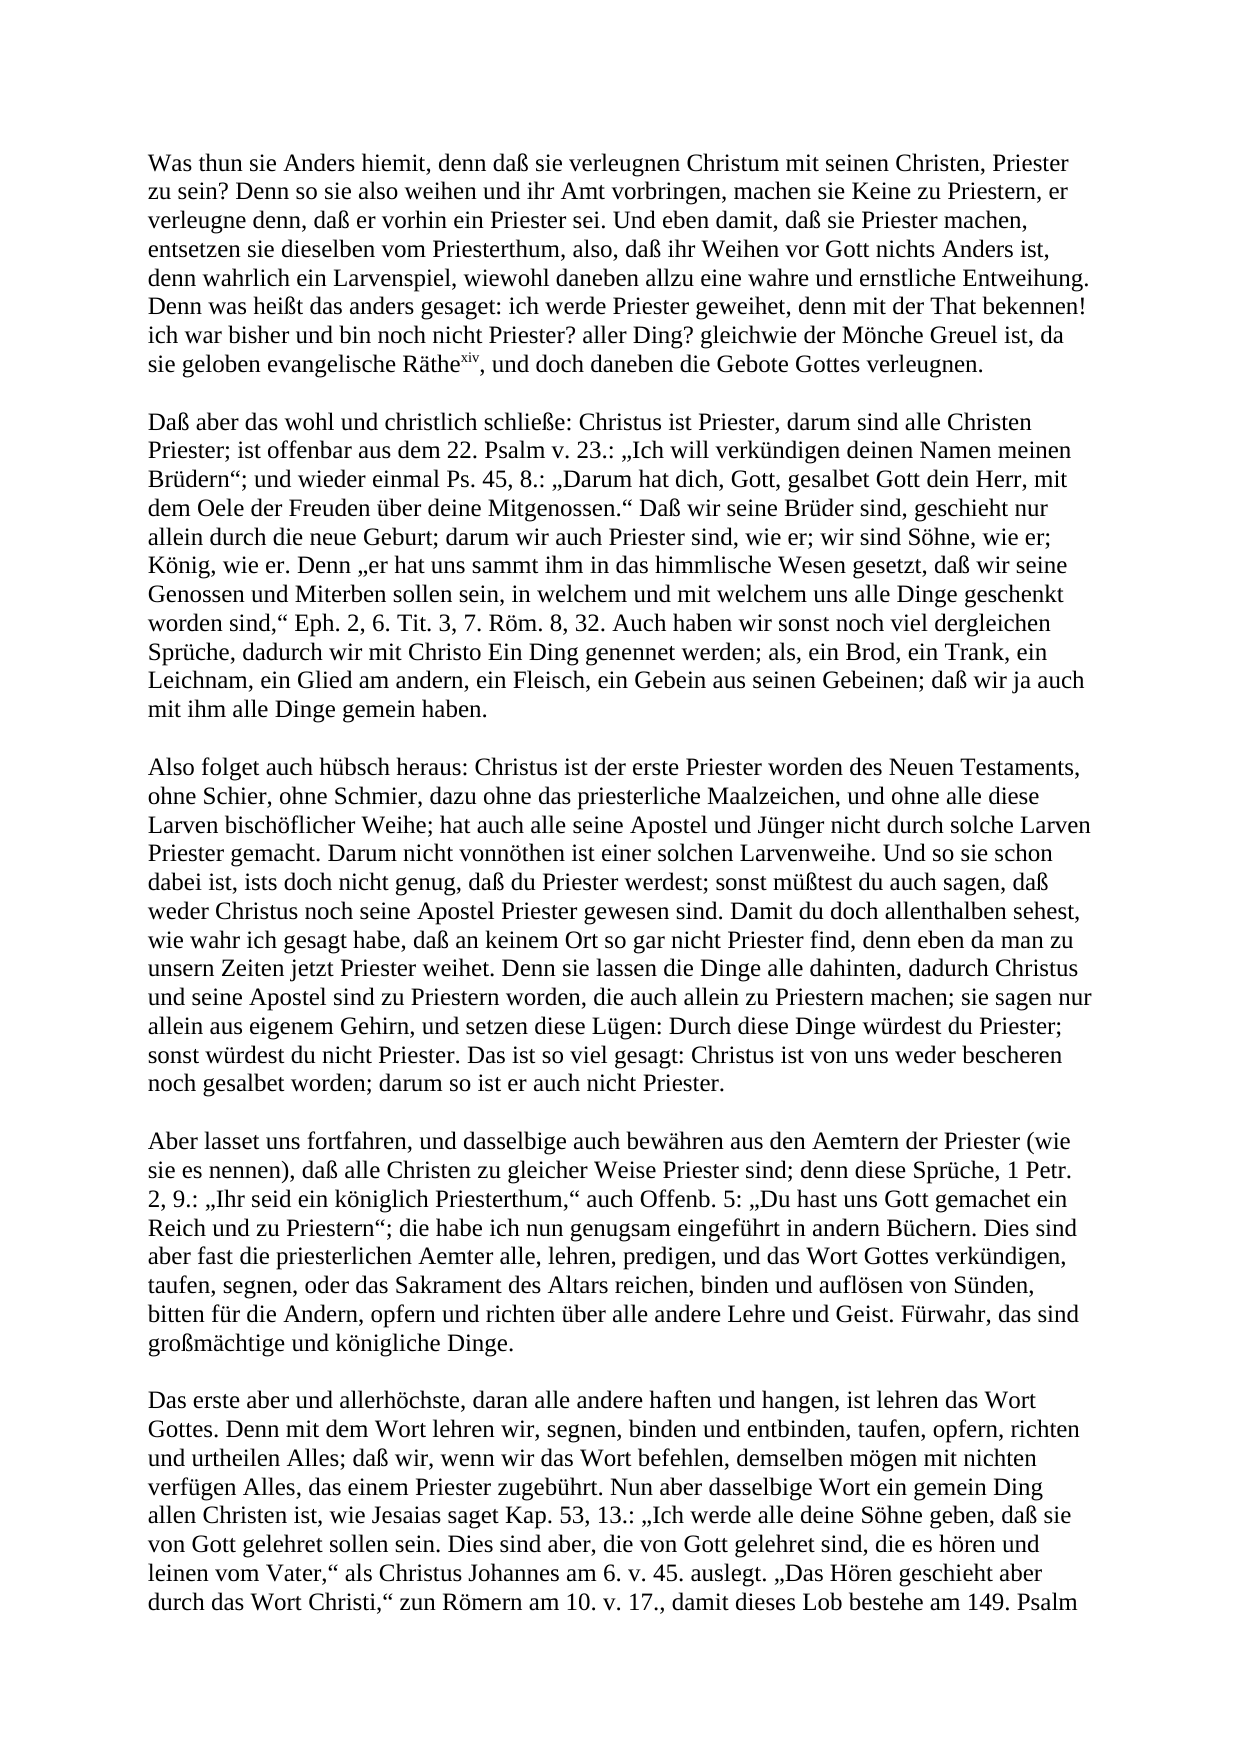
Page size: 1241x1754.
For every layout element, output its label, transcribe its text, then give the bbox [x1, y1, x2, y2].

text Daß aber das wohl und christlich schließe: Christus ist Priester, darum sind alle Christen Priester; ist offenbar aus dem 22. Psalm v. 23.: „Ich will verkündigen deinen Namen meinen Brüdern“; und wieder einmal Ps. 45, 8.: „Darum hat dich, Gott, gesalbet Gott dein Herr, mit dem Oele der Freuden über deine Mitgenossen.“ Daß wir seine Brüder sind, geschieht nur allein durch die neue Geburt; darum wir auch Priester sind, wie er; wir sind Söhne, wie er; König, wie er. Denn „er hat uns sammt ihm in das himmlische Wesen gesetzt, daß wir seine Genossen und Miterben sollen sein, in welchem und mit welchem uns alle Dinge geschenkt worden sind,“ Eph. 2, 6. Tit. 3, 7. Röm. 8, 32. Auch haben wir sonst noch viel dergleichen Sprüche, dadurch wir mit Christo Ein Ding genennet werden; als, ein Brod, ein Trank, ein Leichnam, ein Glied am andern, ein Fleisch, ein Gebein aus seinen Gebeinen; daß wir ja auch mit ihm alle Dinge gemein haben. [148, 407, 1093, 723]
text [148, 1386, 1093, 1616]
text Also folget auch hübsch heraus: Christus ist der erste Priester worden des Neuen Testaments, ohne Schier, ohne Schmier, dazu ohne das priesterliche Maalzeichen, und ohne alle diese Larven bischöflicher Weihe; hat auch alle seine Apostel und Jünger nicht durch solche Larven Priester gemacht. Darum nicht vonnöthen ist einer solchen Larvenweihe. Und so sie schon dabei ist, ists doch nicht genug, daß du Priester werdest; sonst müßtest du auch sagen, daß weder Christus noch seine Apostel Priester gewesen sind. Damit du doch allenthalben sehest, wie wahr ich gesagt habe, daß an keinem Ort so gar nicht Priester find, denn eben da man zu unsern Zeiten jetzt Priester weihet. Denn sie lassen die Dinge alle dahinten, dadurch Christus und seine Apostel sind zu Priestern worden, die auch allein zu Priestern machen; sie sagen nur allein aus eigenem Gehirn, und setzen diese Lügen: Durch diese Dinge würdest du Priester; sonst würdest du nicht Priester. Das ist so viel gesagt: Christus ist von uns weder bescheren noch gesalbet worden; darum so ist er auch nicht Priester. [148, 752, 1093, 1097]
text Aber lasset uns fortfahren, und dasselbige auch bewähren aus den Aemtern der Priester (wie sie es nennen), daß alle Christen zu gleicher Weise Priester sind; denn diese Sprüche, 1 Petr. 2, 9.: „Ihr seid ein königlich Priesterthum,“ auch Offenb. 5: „Du hast uns Gott gemachet ein Reich und zu Priestern“; die habe ich nun genugsam eingeführt in andern Büchern. Dies sind aber fast die priesterlichen Aemter alle, lehren, predigen, und das Wort Gottes verkündigen, taufen, segnen, oder das Sakrament des Altars reichen, binden und auflösen von Sünden, bitten für die Andern, opfern und richten über alle andere Lehre und Geist. Fürwahr, das sind großmächtige und königliche Dinge. [148, 1126, 1093, 1356]
text Was thun sie Anders hiemit, denn daß sie verleugnen Christum mit seinen Christen, Priester zu sein? Denn so sie also weihen und ihr Amt vorbringen, machen sie Keine zu Priestern, er verleugne denn, daß er vorhin ein Priester sei. Und eben damit, daß sie Priester machen, entsetzen sie dieselben vom Priesterthum, also, daß ihr Weihen vor Gott nichts Anders ist, denn wahrlich ein Larvenspiel, wiewohl daneben allzu eine wahre und ernstliche Entweihung. Denn was heißt das anders gesaget: ich werde Priester geweihet, denn mit der That bekennen! ich war bisher und bin noch nicht Priester? aller Ding? gleichwie der Mönche Greuel ist, da sie geloben evangelische Räthe, und doch daneben die Gebote Gottes verleugnen. [148, 148, 1093, 378]
